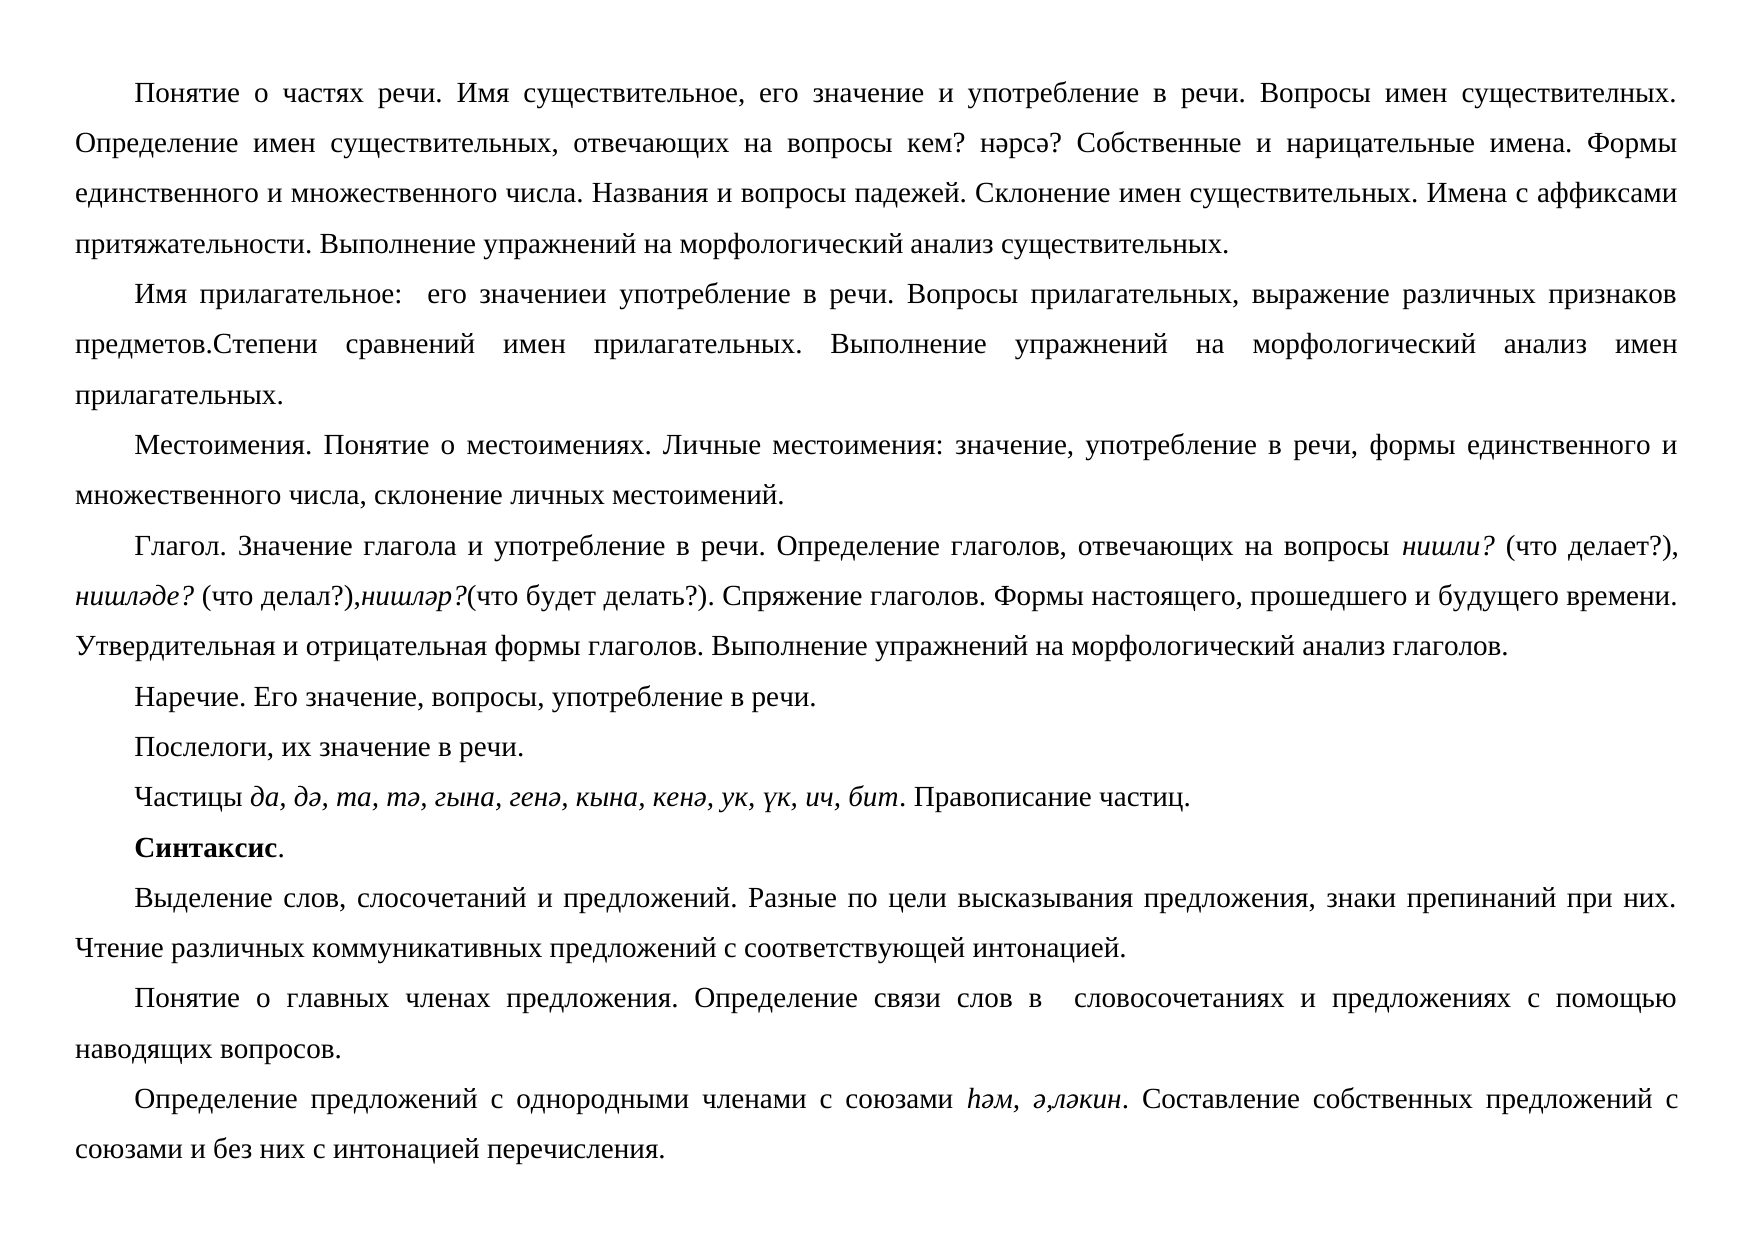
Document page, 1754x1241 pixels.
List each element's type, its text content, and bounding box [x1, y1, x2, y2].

text Имя прилагательное: его значениеи употребление в речи. Вопросы прилагательных, выражение различных признаков предметов.Степени сравнений имен прилагательных. Выполнение упражнений на морфологический анализ имен прилагательных. [75, 276, 1679, 410]
text Определение предложений с однородными членами с союзами һәм, ә,ләкин. Составление собственных предложений с союзами и без них с интонацией перечисления. [75, 1081, 1679, 1165]
text Выделение слов, слосочетаний и предложений. Разные по цели высказывания предложения, знаки препинаний при них. Чтение различных коммуникативных предложений с соответствующей интонацией. [75, 880, 1679, 964]
text Глагол. Значение глагола и употребление в речи. Определение глаголов, отвечающих на вопросы нишли? (что делает?), нишләде? (что делал?),нишләр?(что будет делать?). Спряжение глаголов. Формы настоящего, прошедшего и будущего времени. Утвердительная и отрицательная формы глаголов. Выполнение упражнений на морфологический анализ глаголов. [75, 528, 1679, 662]
text Частицы да, дә, та, тә, гына, генә, кына, кенә, ук, үк, ич, бит. Правописание частиц. [75, 779, 1679, 813]
text Наречие. Его значение, вопросы, употребление в речи. [75, 679, 1679, 712]
text Понятие о главных членах предложения. Определение связи слов в словосочетаниях и предложениях с помощью наводящих вопросов. [75, 981, 1679, 1064]
text Местоимения. Понятие о местоимениях. Личные местоимения: значение, употребление в речи, формы единственного и множественного числа, склонение личных местоимений. [75, 427, 1679, 511]
text Послелоги, их значение в речи. [75, 729, 1679, 763]
text Понятие о частях речи. Имя существительное, его значение и употребление в речи. Вопросы имен существителных. Определение имен существительных, отвечающих на вопросы кем? нәрсә? Собственные и нарицательные имена. Формы единственного и множественного числа. Названия и вопросы падежей. Склонение имен существительных. Имена с аффиксами притяжательности. Выполнение упражнений на морфологический анализ существительных. [75, 75, 1679, 259]
text Синтаксис. [75, 830, 1679, 863]
